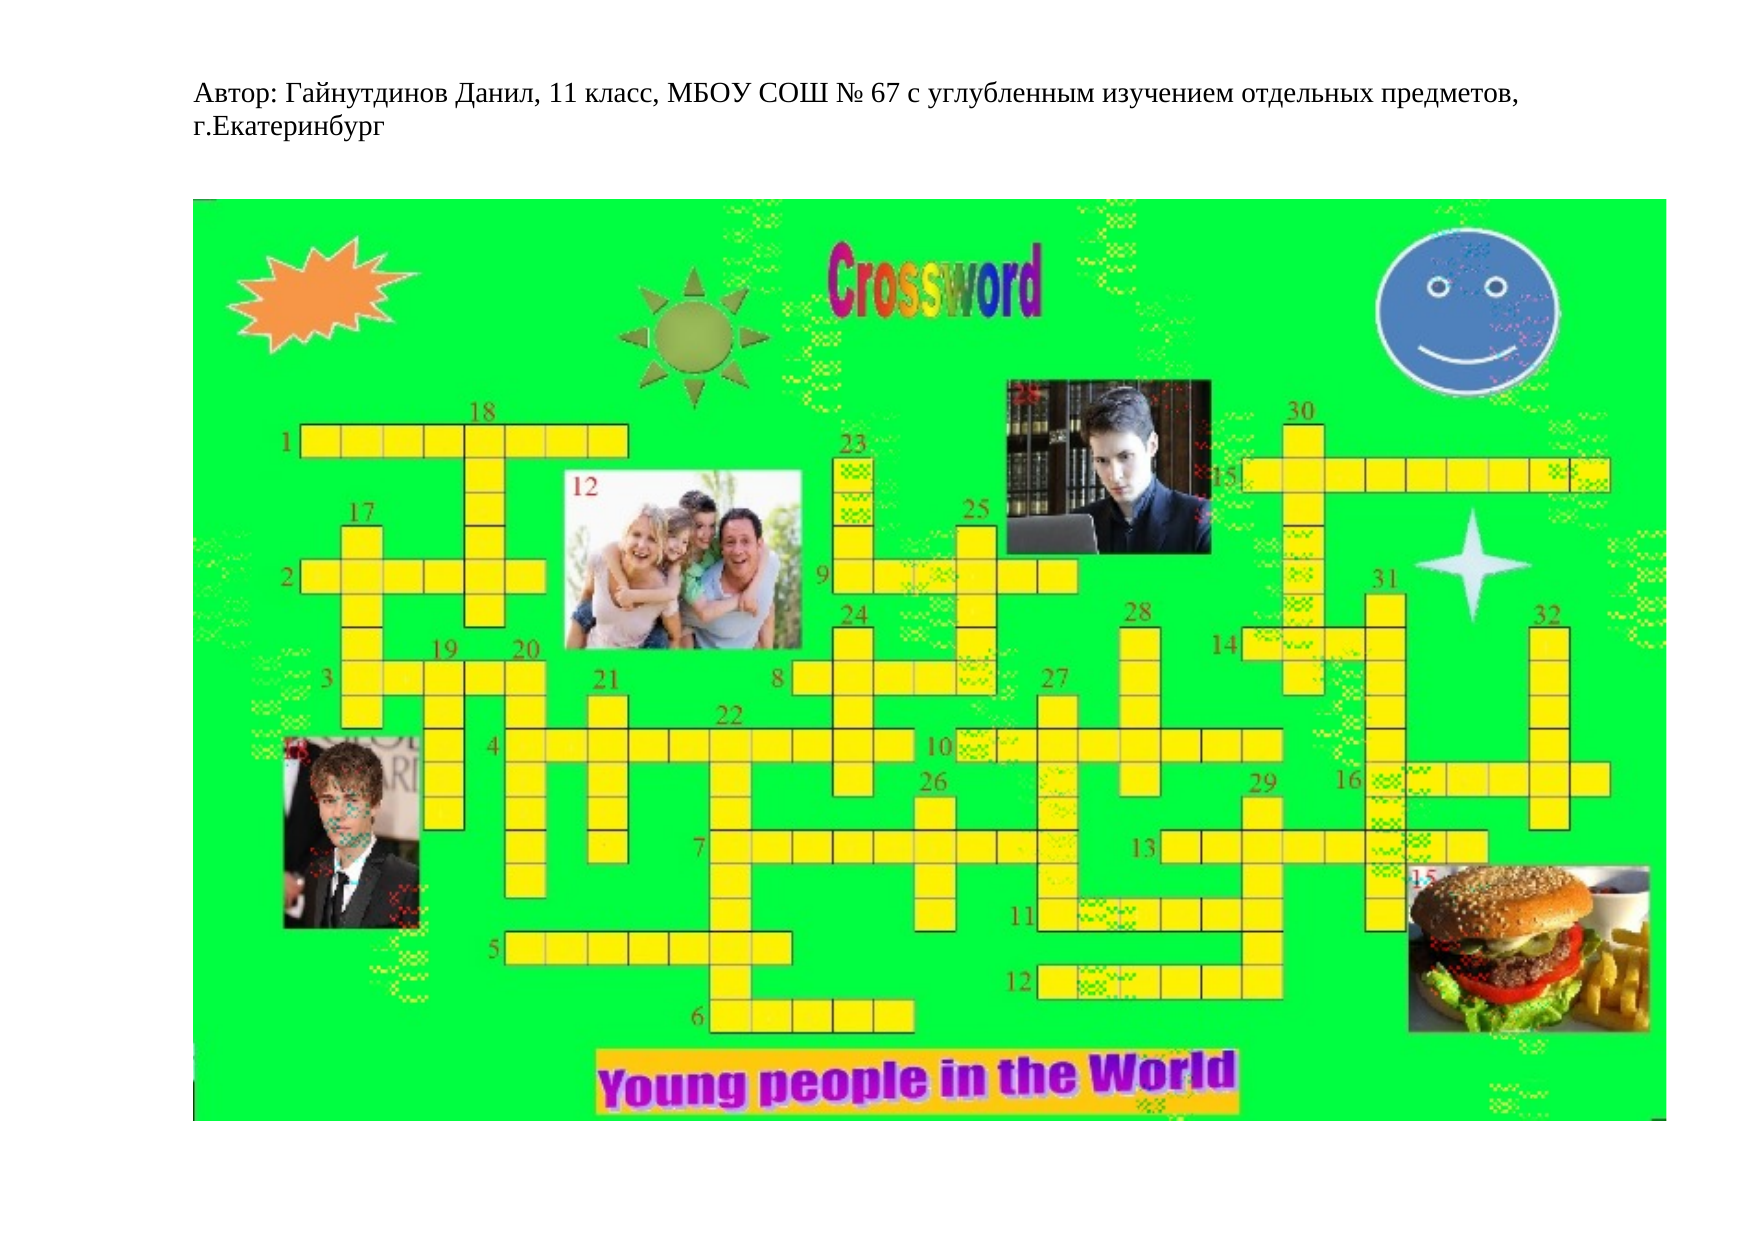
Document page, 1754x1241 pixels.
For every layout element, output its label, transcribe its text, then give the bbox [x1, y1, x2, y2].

text Автор: Гайнутдинов Данил, 11 класс, МБОУ СОШ № 67 с углубленным изучением отдельных предметов, г.Екатеринбург [193, 75, 1679, 142]
picture [193, 199, 1667, 1121]
